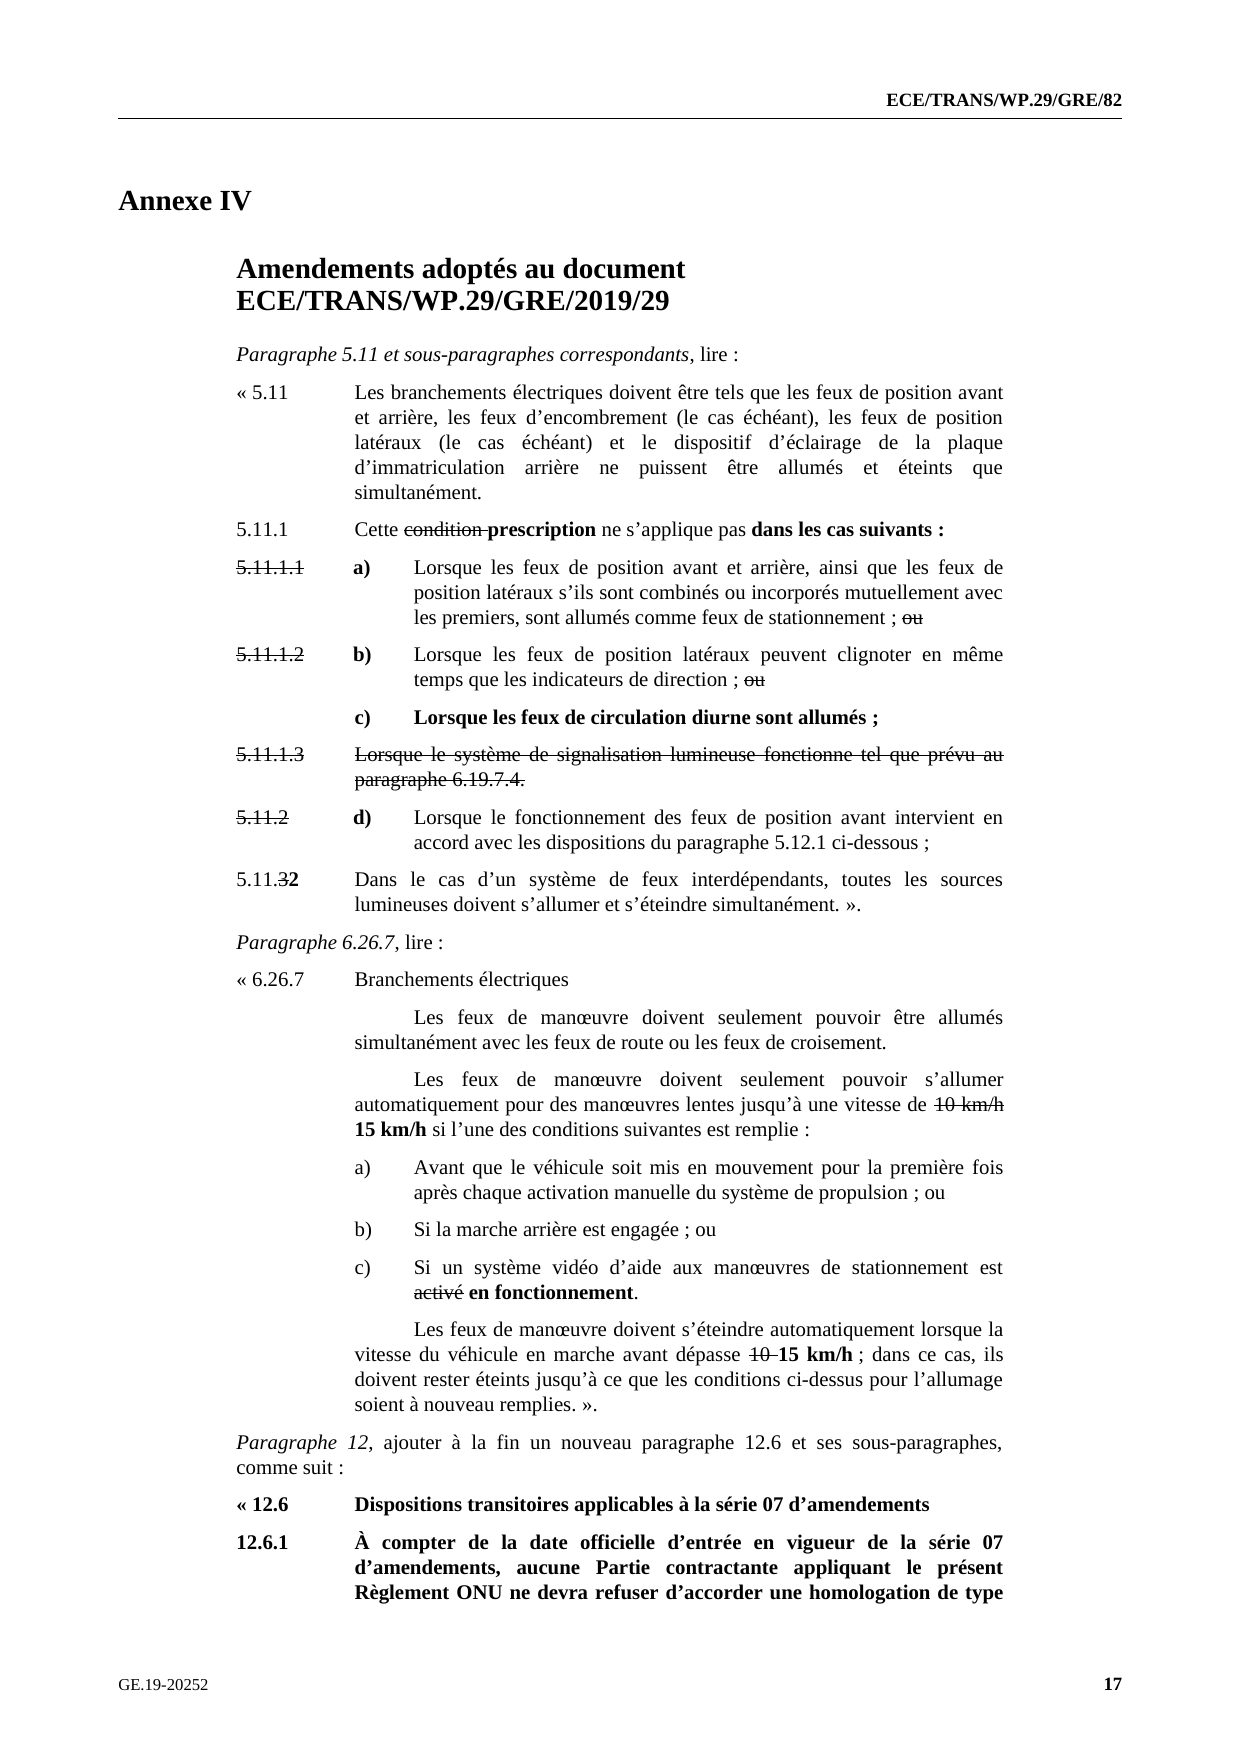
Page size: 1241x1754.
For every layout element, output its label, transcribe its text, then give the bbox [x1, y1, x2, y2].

text Annexe IV [118, 185, 1004, 216]
text « 5.11 Les branchements électriques doivent être tels que les feux de position avant et arrière, les feux d’encombrement (le cas échéant), les feux de position latéraux (le cas échéant) et le dispositif d’éclairage de la plaque d’immatriculation arrière ne puissent être allumés et éteints que simultanément. [236, 379, 1004, 504]
text c) Si un système vidéo d’aide aux manœuvres de stationnement est activé en fonctionnement. [354, 1254, 1004, 1304]
text « 12.6 Dispositions transitoires applicables à la série 07 d’amendements [236, 1491, 1004, 1516]
text Paragraphe 6.26.7, lire : [236, 929, 1004, 954]
text a) Avant que le véhicule soit mis en mouvement pour la première fois après chaque activation manuelle du système de propulsion ; ou [354, 1154, 1004, 1204]
text Les feux de manœuvre doivent seulement pouvoir être allumés simultanément avec les feux de route ou les feux de croisement. [354, 1004, 1004, 1054]
text Paragraphe 12, ajouter à la fin un nouveau paragraphe 12.6 et ses sous-paragraphes, comme suit : [236, 1429, 1004, 1479]
text 5.11.32 Dans le cas d’un système de feux interdépendants, toutes les sources lumineuses doivent s’allumer et s’éteindre simultanément. ». [236, 866, 1004, 916]
text 5.11.1 Cette condition prescription ne s’applique pas dans les cas suivants : [236, 516, 1004, 541]
text Les feux de manœuvre doivent seulement pouvoir s’allumer automatiquement pour des manœuvres lentes jusqu’à une vitesse de 10 km/h 15 km/h si l’une des conditions suivantes est remplie : [354, 1066, 1004, 1141]
text Paragraphe 5.11 et sous-paragraphes correspondants, lire : [236, 341, 1004, 366]
text « 6.26.7 Branchements électriques [236, 966, 1004, 991]
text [236, 1529, 1004, 1604]
text Amendements adoptés au document ECE/TRANS/WP.29/GRE/2019/29 [118, 254, 1004, 316]
text Les feux de manœuvre doivent s’éteindre automatiquement lorsque la vitesse du véhicule en marche avant dépasse 10 15 km/h ; dans ce cas, ils doivent rester éteints jusqu’à ce que les conditions ci-dessus pour l’allumage soient à nouveau remplies. ». [354, 1316, 1004, 1416]
text 5.11.2 d) Lorsque le fonctionnement des feux de position avant intervient en accord avec les dispositions du paragraphe 5.12.1 ci-dessous ; [236, 804, 1004, 854]
text 5.11.1.2 b) Lorsque les feux de position latéraux peuvent clignoter en même temps que les indicateurs de direction ; ou [236, 641, 1004, 691]
text b) Si la marche arrière est engagée ; ou [354, 1216, 1004, 1241]
text c) Lorsque les feux de circulation diurne sont allumés ; [354, 704, 1004, 729]
text 5.11.1.1 a) Lorsque les feux de position avant et arrière, ainsi que les feux de position latéraux s’ils sont combinés ou incorporés mutuellement avec les premiers, sont allumés comme feux de stationnement ; ou [236, 554, 1004, 629]
text 5.11.1.3 Lorsque le système de signalisation lumineuse fonctionne tel que prévu au paragraphe 6.19.7.4. [236, 741, 1004, 791]
